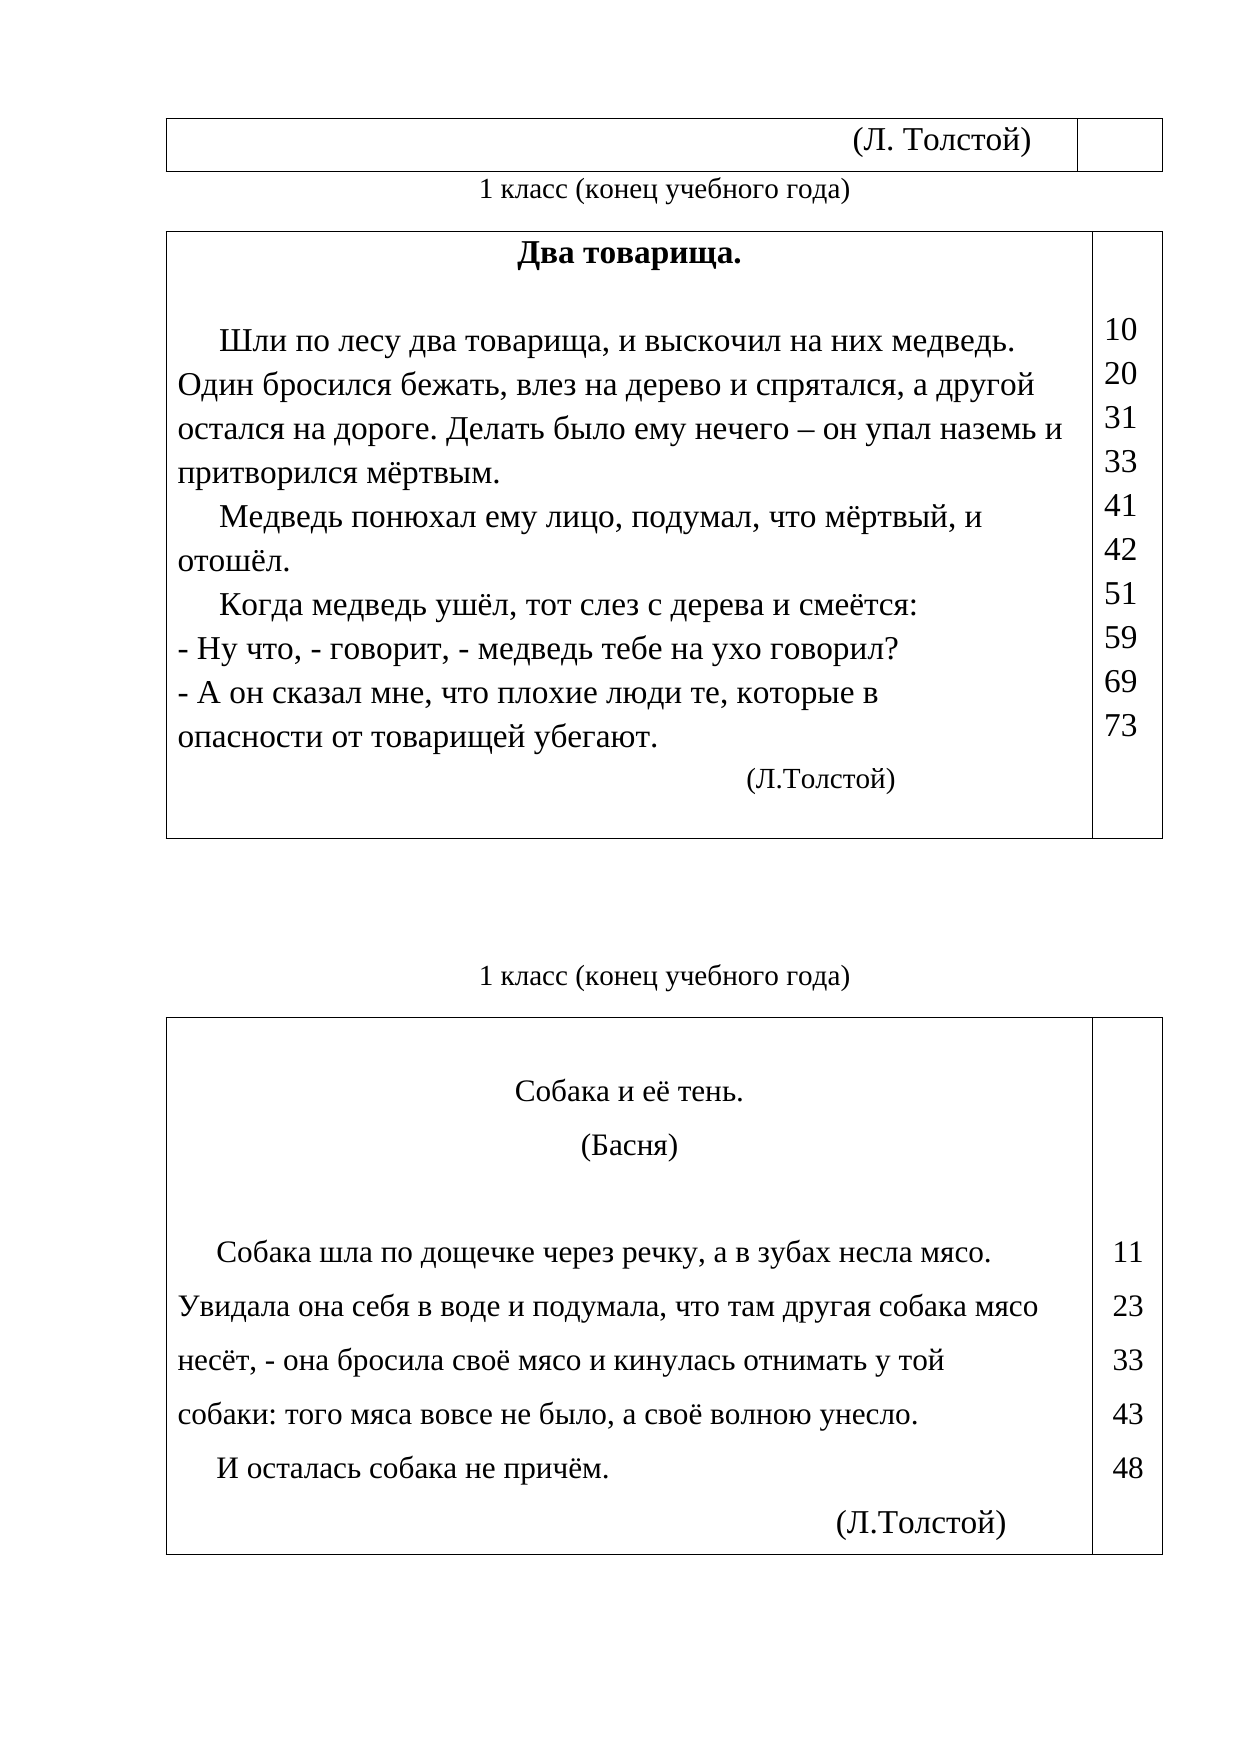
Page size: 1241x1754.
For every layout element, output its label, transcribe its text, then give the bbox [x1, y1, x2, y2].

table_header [167, 119, 1077, 171]
table_header Собака и её тень. (Басня) Собака шла по дощечке через речку, а в зубах несла мясо. Увидала она себя в воде и подумала, что там другая собака мясо несёт, - она бросила своё мясо и кинулась отнимать у той собаки: того мяса вовсе не было, а своё волною унесло. И осталась собака не причём. (Л.Толстой) [167, 1018, 1092, 1554]
table_header Два товарища. Шли по лесу два товарища, и выскочил на них медведь. Один бросился бежать, влез на дерево и спрятался, а другой остался на дороге. Делать было ему нечего – он упал наземь и притворился мёртвым. Медведь понюхал ему лицо, подумал, что мёртвый, и отошёл. Когда медведь ушёл, тот слез с дерева и смеётся: - Ну что, - говорит, - медведь тебе на ухо говорил? - А он сказал мне, что плохие люди те, которые в опасности от товарищей убегают. (Л.Толстой) [167, 232, 1092, 838]
table_header 10 20 31 33 41 42 51 59 69 73 [1093, 232, 1162, 838]
text 1 класс (конец учебного года) [177, 958, 1152, 991]
table_header 11 23 33 43 48 [1093, 1018, 1162, 1554]
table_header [1078, 119, 1162, 171]
text 1 класс (конец учебного года) [177, 172, 1152, 205]
